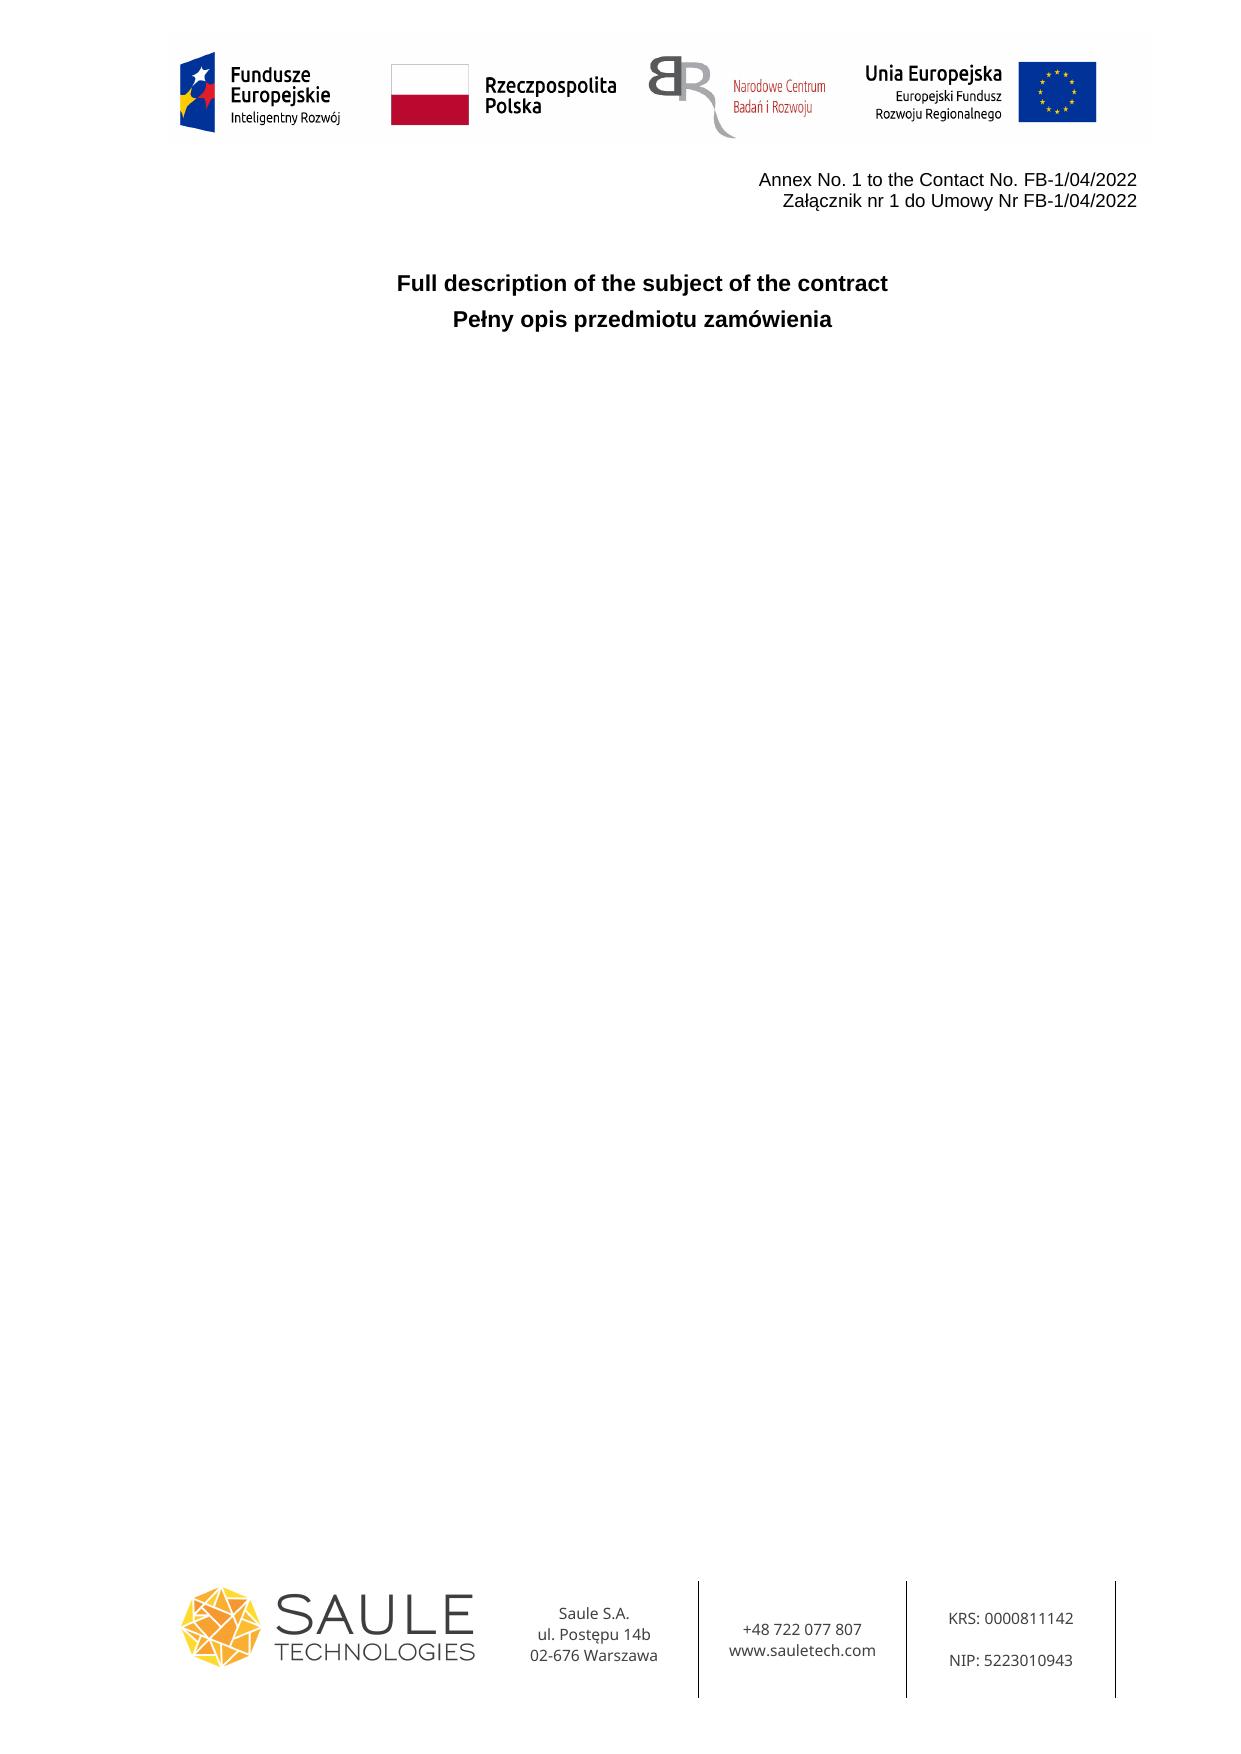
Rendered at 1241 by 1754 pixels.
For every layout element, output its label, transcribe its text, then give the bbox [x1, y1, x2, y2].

text Załącznik nr 1 do Umowy Nr FB-1/04/2022 [148, 190, 1137, 212]
text Pełny opis przedmiotu zamówienia [148, 306, 1137, 332]
text Full description of the subject of the contract [148, 269, 1137, 296]
text Annex No. 1 to the Contact No. FB-1/04/2022 [148, 168, 1137, 190]
picture [180, 1581, 479, 1670]
picture [163, 33, 1153, 142]
